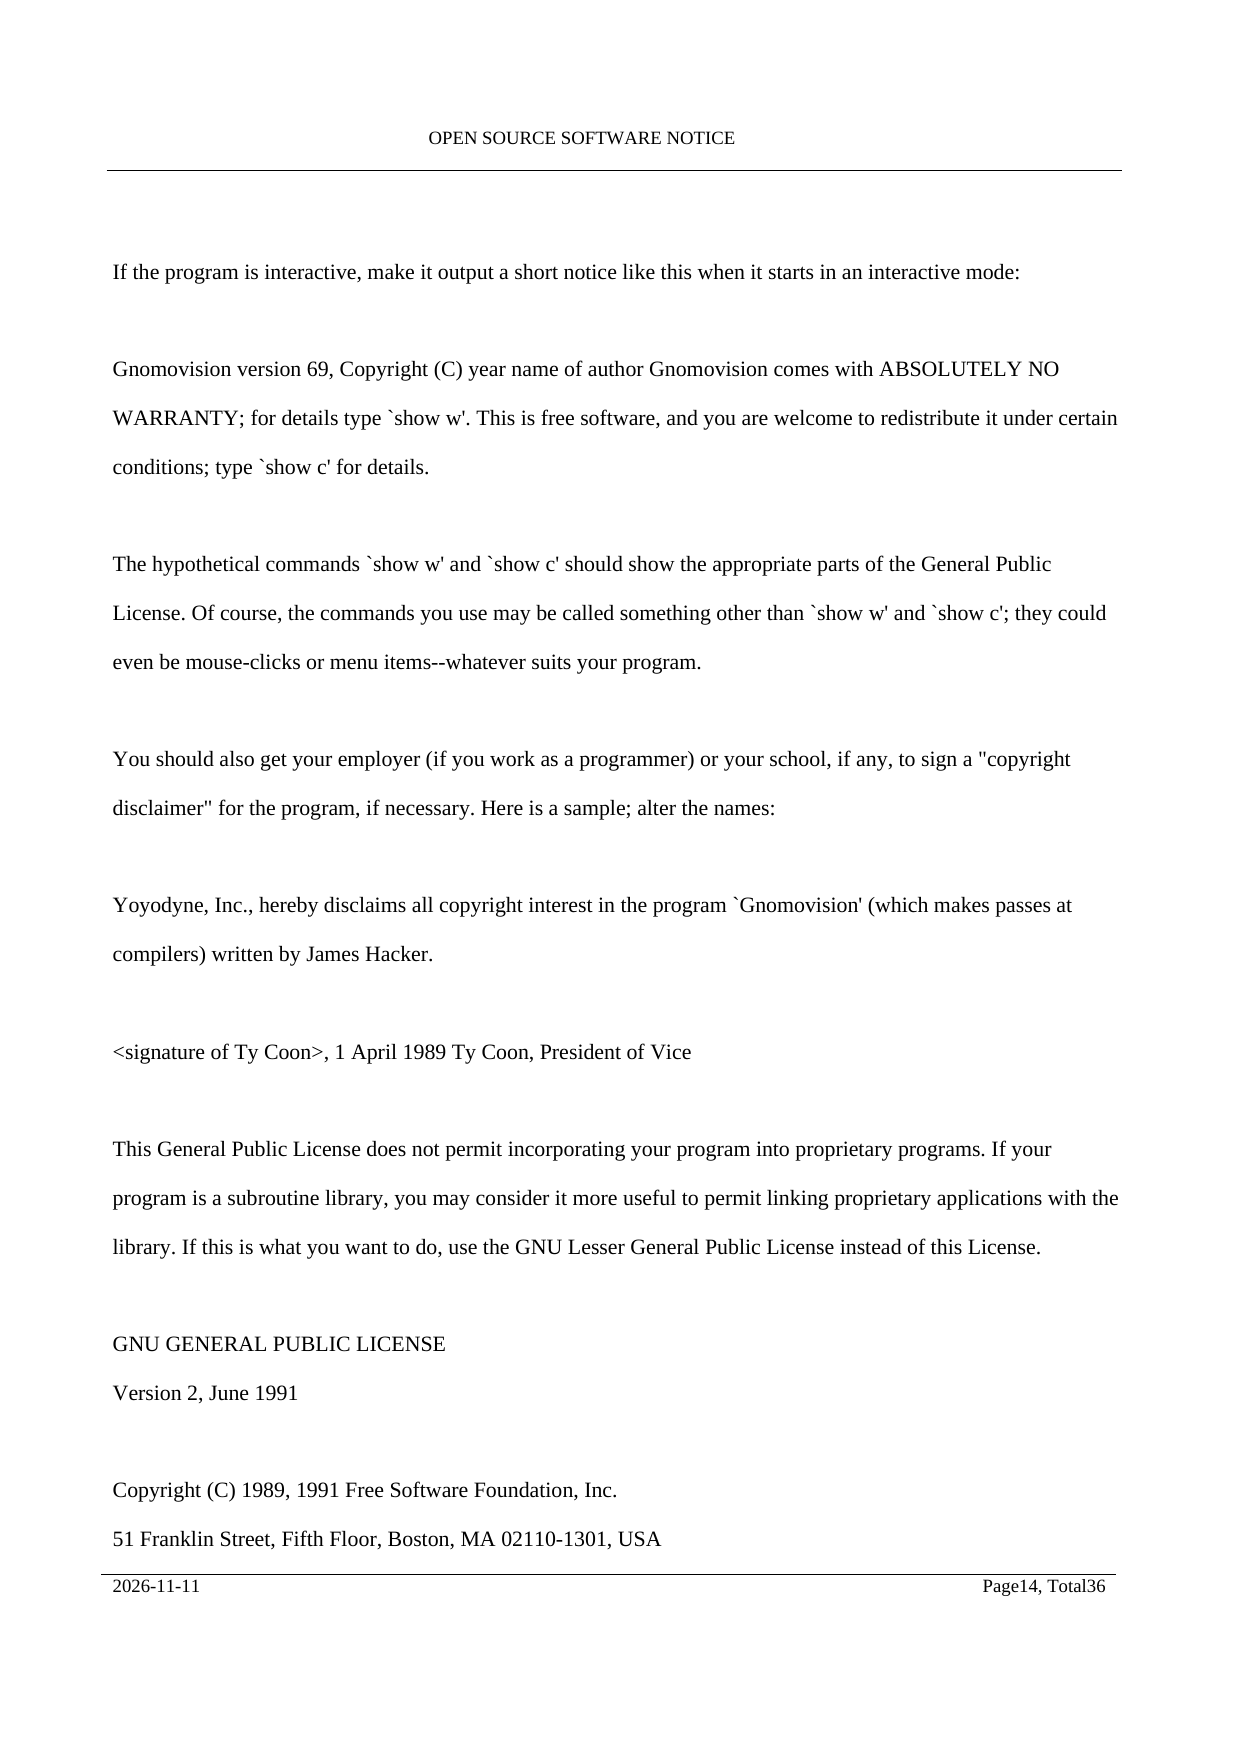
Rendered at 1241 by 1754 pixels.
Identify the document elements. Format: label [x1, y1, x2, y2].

text [112, 206, 1128, 1555]
